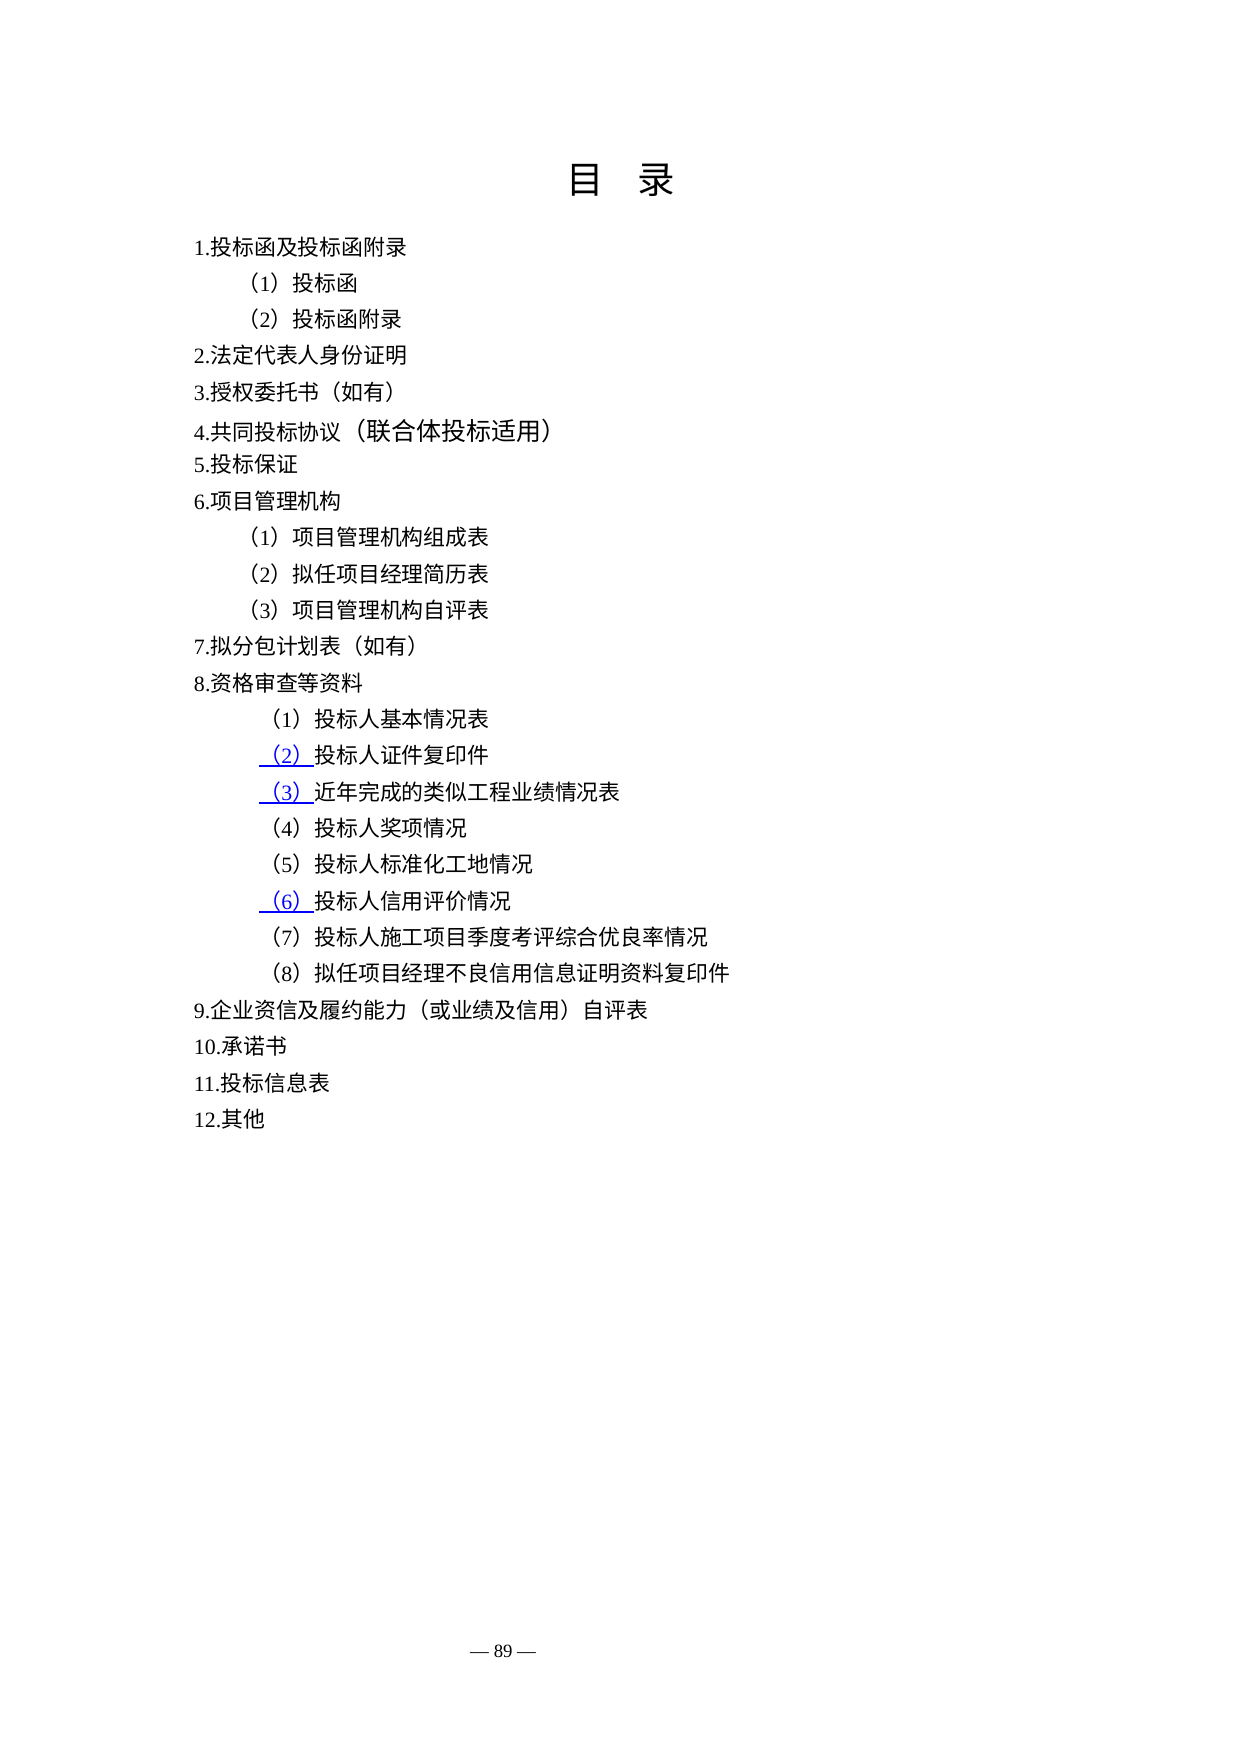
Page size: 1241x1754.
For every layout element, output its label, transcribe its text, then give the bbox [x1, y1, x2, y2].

text （4）投标人奖项情况 [150, 811, 1090, 843]
text 5.投标保证 [150, 447, 1090, 479]
text （3）项目管理机构自评表 [150, 593, 1090, 624]
text （7）投标人施工项目季度考评综合优良率情况 [150, 920, 1090, 952]
text （2）投标函附录 [150, 302, 1090, 334]
text 1.投标函及投标函附录 [150, 229, 1090, 261]
text （2）投标人证件复印件 [150, 738, 1090, 770]
text 4.共同投标协议（联合体投标适用） [150, 411, 1090, 447]
text （1）投标人基本情况表 [150, 702, 1090, 734]
text 3.授权委托书（如有） [150, 375, 1090, 407]
text 2.法定代表人身份证明 [150, 338, 1090, 370]
text （5）投标人标准化工地情况 [150, 847, 1090, 879]
text 11.投标信息表 [150, 1066, 1090, 1097]
text （8）拟任项目经理不良信用信息证明资料复印件 [150, 956, 1090, 988]
text 6.项目管理机构 [150, 484, 1090, 516]
text （3）近年完成的类似工程业绩情况表 [150, 775, 1090, 806]
text （2）拟任项目经理简历表 [150, 557, 1090, 588]
text 10.承诺书 [150, 1029, 1090, 1061]
text 8.资格审查等资料 [150, 666, 1090, 697]
text 7.拟分包计划表（如有） [150, 629, 1090, 661]
subtitle 目 录 [150, 150, 1090, 204]
text （6）投标人信用评价情况 [150, 884, 1090, 915]
text 12.其他 [150, 1102, 1090, 1133]
text （1）投标函 [150, 266, 1090, 297]
text （1）项目管理机构组成表 [150, 520, 1090, 552]
text 9.企业资信及履约能力（或业绩及信用）自评表 [150, 993, 1090, 1024]
